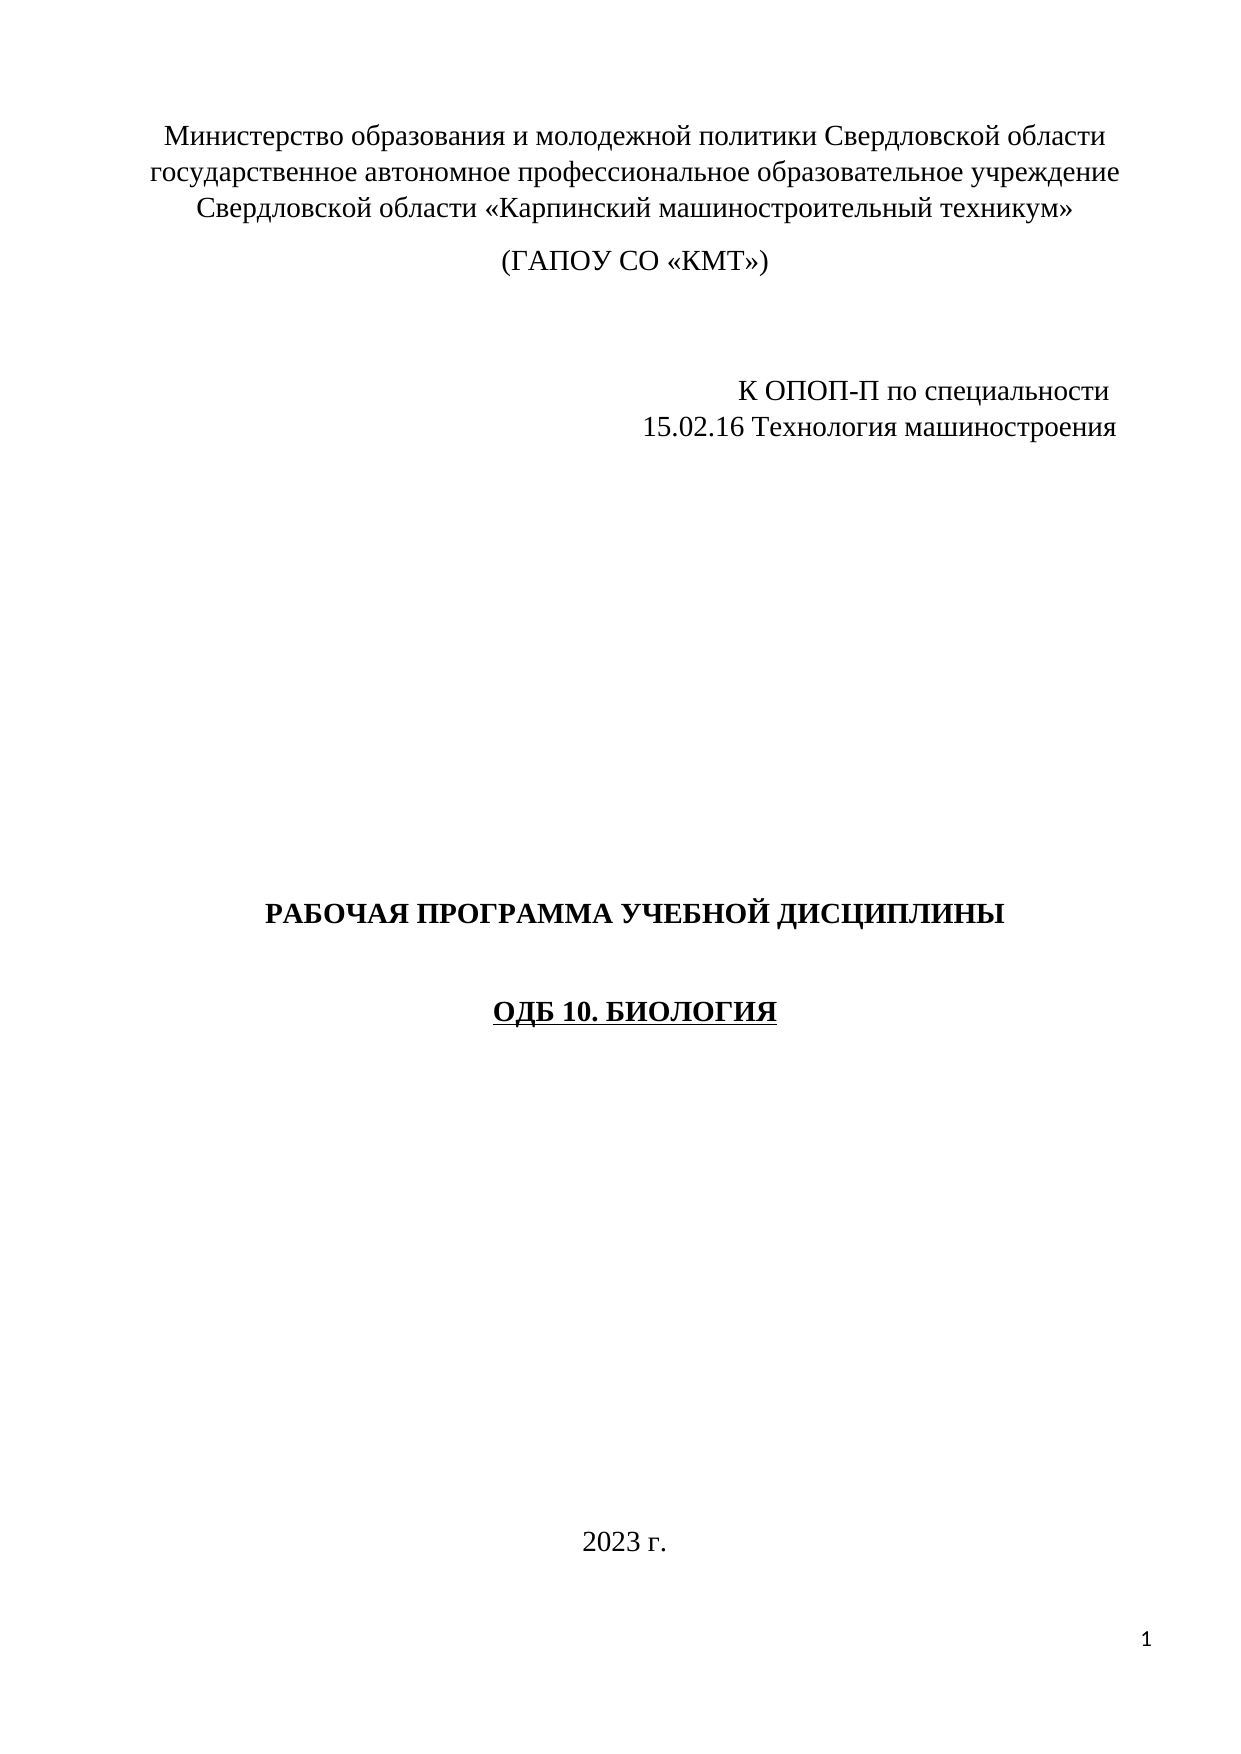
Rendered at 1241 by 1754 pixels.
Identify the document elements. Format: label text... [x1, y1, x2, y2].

text Министерство образования и молодежной политики Свердловской области государственное автономное профессиональное образовательное учреждение Свердловской области «Карпинский машиностроительный техникум» [118, 118, 1152, 224]
text 2023 г. [118, 1524, 1152, 1557]
text (ГАПОУ СО «КМТ») [118, 243, 1152, 277]
table_header К ОПОП-П по специальности 15.02.16 Технология машиностроения [587, 336, 1133, 456]
text Рабочая ПРОГРАММа УЧЕБНОй дисциплины [118, 897, 1152, 930]
text ОДБ 10. БИОЛОГИЯ [118, 994, 1152, 1028]
